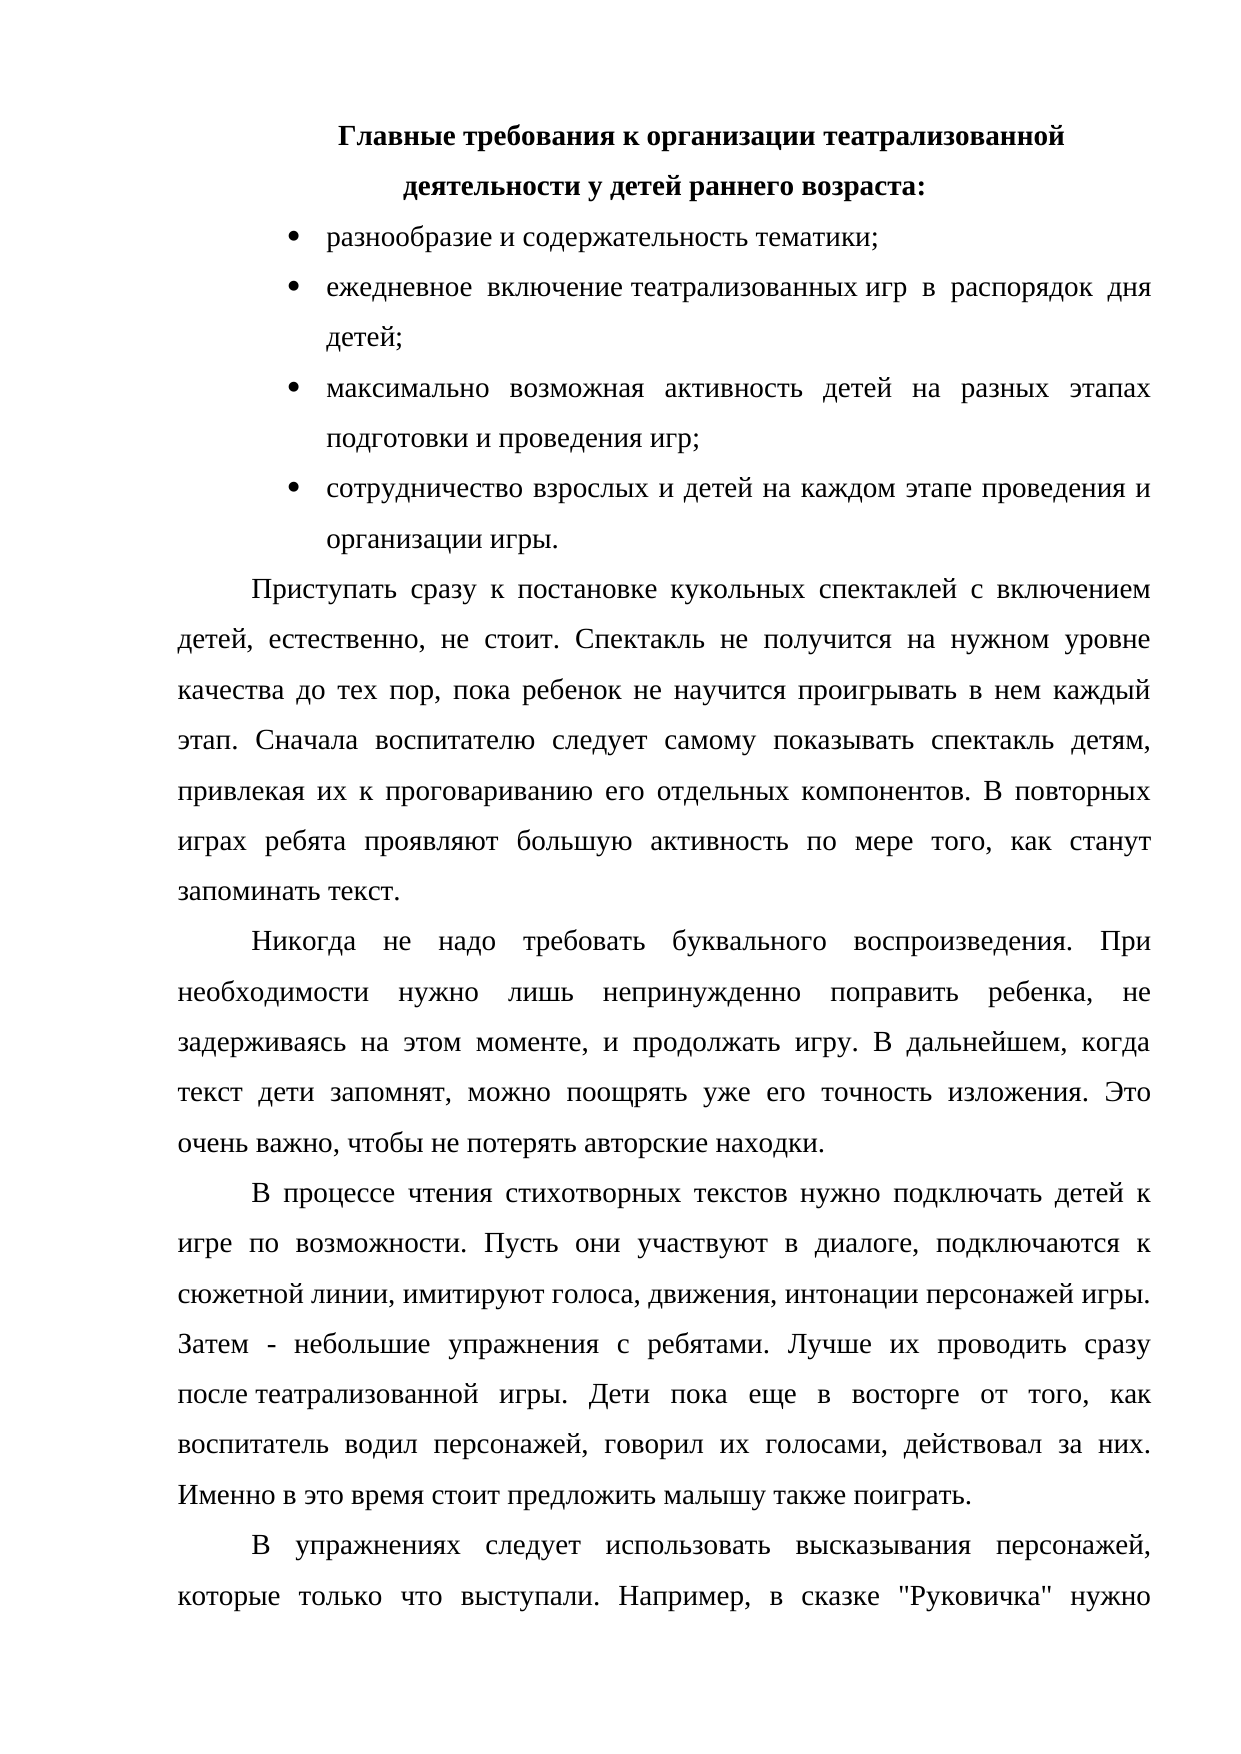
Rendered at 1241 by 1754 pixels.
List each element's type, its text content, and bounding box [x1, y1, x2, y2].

list ежедневное включение театрализованных игр в распорядок дня детей; [288, 269, 1152, 353]
text Никогда не надо требовать буквального воспроизведения. При необходимости нужно лишь непринужденно поправить ребенка, не задерживаясь на этом моменте, и продолжать игру. В дальнейшем, когда текст дети запомнят, можно поощрять уже его точность изложения. Это очень важно, чтобы не потерять авторские находки. [177, 923, 1152, 1158]
list сотрудничество взрослых и детей на каждом этапе проведения и организации игры. [288, 471, 1152, 554]
text Приступать сразу к постановке кукольных спектаклей с включением детей, естественно, не стоит. Спектакль не получится на нужном уровне качества до тех пор, пока ребенок не научится проигрывать в нем каждый этап. Сначала воспитателю следует самому показывать спектакль детям, привлекая их к проговариванию его отдельных компонентов. В повторных играх ребята проявляют большую активность по мере того, как станут запоминать текст. [177, 571, 1152, 907]
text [177, 1527, 1152, 1611]
list разнообразие и содержательность тематики; [288, 219, 1152, 252]
text В процессе чтения стихотворных текстов нужно подключать детей к игре по возможности. Пусть они участвуют в диалоге, подключаются к сюжетной линии, имитируют голоса, движения, интонации персонажей игры. Затем - небольшие упражнения с ребятами. Лучше их проводить сразу после театрализованной игры. Дети пока еще в восторге от того, как воспитатель водил персонажей, говорил их голосами, действовал за них. Именно в это время стоит предложить малышу также поиграть. [177, 1175, 1152, 1511]
list максимально возможная активность детей на разных этапах подготовки и проведения игр; [288, 370, 1152, 454]
text Главные требования к организации театрализованной деятельности у детей раннего возраста: [177, 118, 1152, 202]
